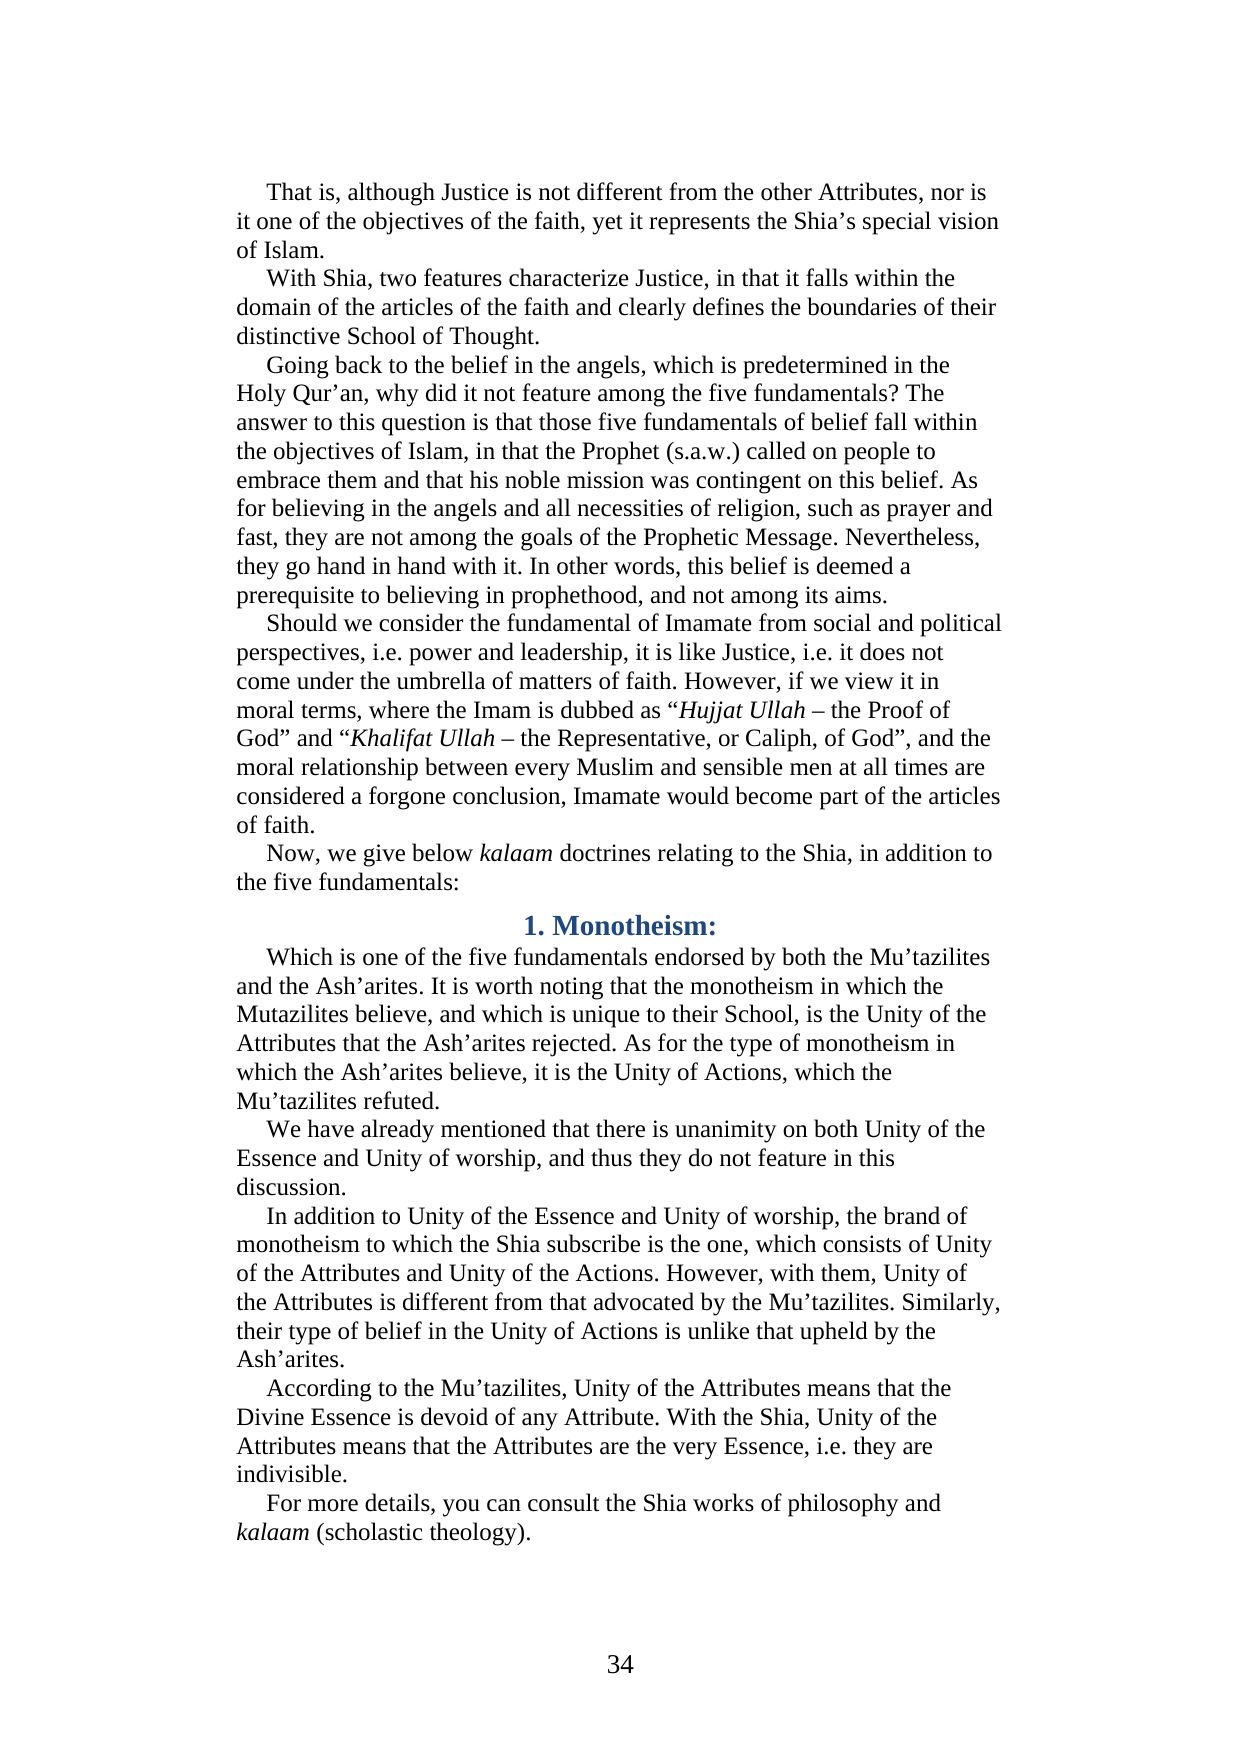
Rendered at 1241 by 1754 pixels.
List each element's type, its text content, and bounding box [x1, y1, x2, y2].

text Going back to the belief in the angels, which is predetermined in the Holy Qur’an, why did it not feature among the five fundamentals? The answer to this question is that those five fundamentals of belief fall within the objectives of Islam, in that the Prophet (s.a.w.) called on people to embrace them and that his noble mission was contingent on this belief. As for believing in the angels and all necessities of religion, such as prayer and fast, they are not among the goals of the Prophetic Message. Nevertheless, they go hand in hand with it. In other words, this belief is deemed a prerequisite to believing in prophethood, and not among its aims. [236, 350, 1004, 608]
text Now, we give below kalaam doctrines relating to the Shia, in addition to the five fundamentals: [236, 838, 1004, 896]
text Should we consider the fundamental of Imamate from social and political perspectives, i.e. power and leadership, it is like Justice, i.e. it does not come under the umbrella of matters of faith. However, if we view it in moral terms, where the Imam is dubbed as “Hujjat Ullah – the Proof of God” and “Khalifat Ullah – the Representative, or Caliph, of God”, and the moral relationship between every Muslim and sensible men at all times are considered a forgone conclusion, Imamate would become part of the articles of faith. [236, 608, 1004, 838]
text In addition to Unity of the Essence and Unity of worship, the brand of monotheism to which the Shia subscribe is the one, which consists of Unity of the Attributes and Unity of the Actions. However, with them, Unity of the Attributes is different from that advocated by the Mu’tazilites. Similarly, their type of belief in the Unity of Actions is unlike that upheld by the Ash’arites. [236, 1201, 1004, 1373]
text That is, although Justice is not different from the other Attributes, nor is it one of the objectives of the faith, yet it represents the Shia’s special vision of Islam. [236, 177, 1004, 263]
subtitle 1. Monotheism: [236, 908, 1004, 942]
text Which is one of the five fundamentals endorsed by both the Mu’tazilites and the Ash’arites. It is worth noting that the monotheism in which the Mutazilites believe, and which is unique to their School, is the Unity of the Attributes that the Ash’arites rejected. As for the type of monotheism in which the Ash’arites believe, it is the Unity of Actions, which the Mu’tazilites refuted. [236, 942, 1004, 1114]
text According to the Mu’tazilites, Unity of the Attributes means that the Divine Essence is devoid of any Attribute. With the Shia, Unity of the Attributes means that the Attributes are the very Essence, i.e. they are indivisible. [236, 1373, 1004, 1488]
text With Shia, two features characterize Justice, in that it falls within the domain of the articles of the faith and clearly defines the boundaries of their distinctive School of Thought. [236, 263, 1004, 350]
text We have already mentioned that there is unanimity on both Unity of the Essence and Unity of worship, and thus they do not feature in this discussion. [236, 1114, 1004, 1201]
text For more details, you can consult the Shia works of philosophy and kalaam (scholastic theology). [236, 1488, 1004, 1546]
